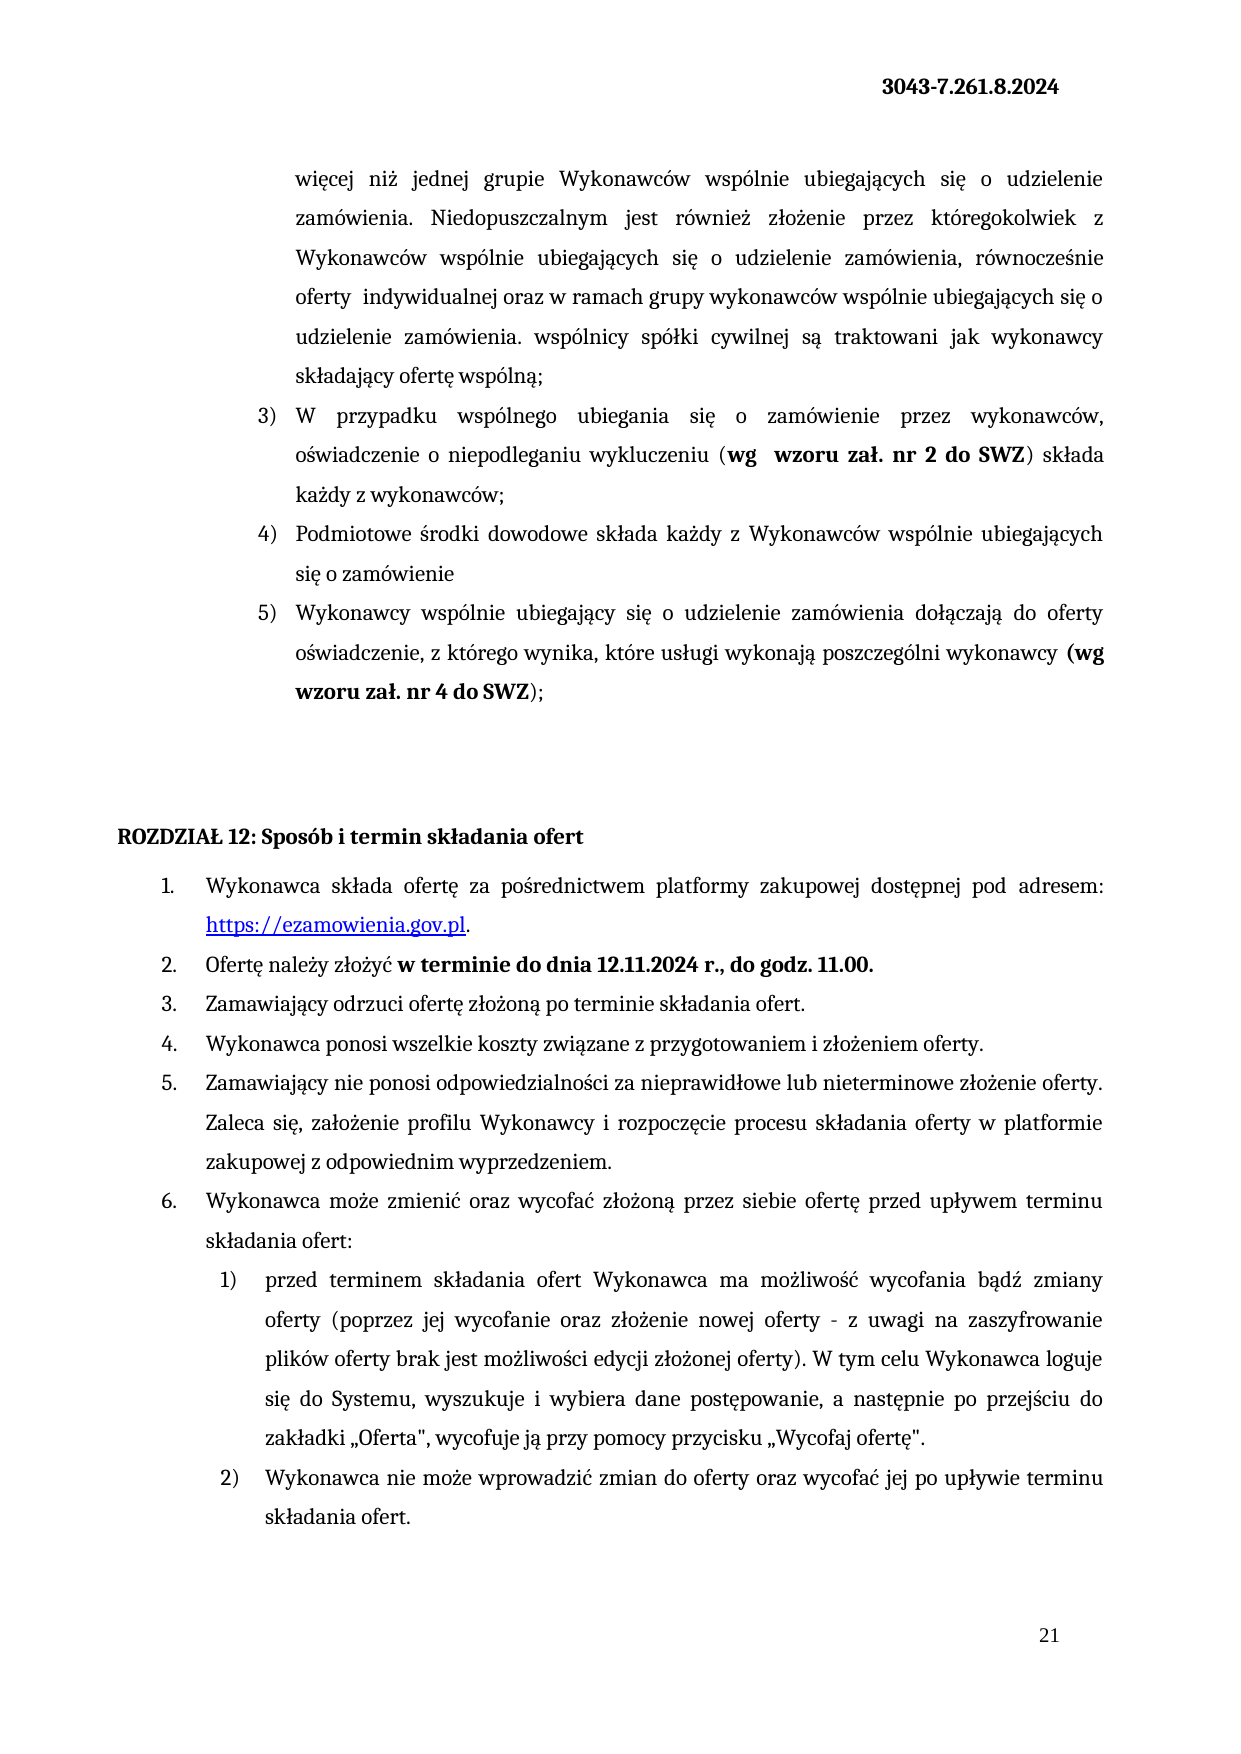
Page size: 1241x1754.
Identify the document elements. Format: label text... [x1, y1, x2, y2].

list Wykonawca składa ofertę za pośrednictwem platformy zakupowej dostępnej pod adresem: https://ezamowienia.gov.pl. [161, 872, 1104, 938]
list Zamawiający nie ponosi odpowiedzialności za nieprawidłowe lub nieterminowe złożenie oferty. Zaleca się, założenie profilu Wykonawcy i rozpoczęcie procesu składania oferty w platformie zakupowej z odpowiednim wyprzedzeniem. [161, 1070, 1104, 1175]
list przed terminem składania ofert Wykonawca ma możliwość wycofania bądź zmiany oferty (poprzez jej wycofanie oraz złożenie nowej oferty - z uwagi na zaszyfrowanie plików oferty brak jest możliwości edycji złożonej oferty). W tym celu Wykonawca loguje się do Systemu, wyszukuje i wybiera dane postępowanie, a następnie po przejściu do zakładki „Oferta", wycofuje ją przy pomocy przycisku „Wycofaj ofertę". [220, 1267, 1104, 1452]
list Wykonawca nie może wprowadzić zmian do oferty oraz wycofać jej po upływie terminu składania ofert. [220, 1465, 1104, 1531]
text ROZDZIAŁ 12: Sposób i termin składania ofert [117, 824, 1104, 850]
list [258, 166, 1104, 389]
list Wykonawcy wspólnie ubiegający się o udzielenie zamówienia dołączają do oferty oświadczenie, z którego wynika, które usługi wykonają poszczególni wykonawcy (wg wzoru zał. nr 4 do SWZ); [258, 600, 1104, 705]
list Zamawiający odrzuci ofertę złożoną po terminie składania ofert. [161, 991, 1104, 1017]
list W przypadku wspólnego ubiegania się o zamówienie przez wykonawców, oświadczenie o niepodleganiu wykluczeniu (wg wzoru zał. nr 2 do SWZ) składa każdy z wykonawców; [258, 402, 1104, 508]
list Wykonawca ponosi wszelkie koszty związane z przygotowaniem i złożeniem oferty. [161, 1030, 1104, 1057]
list Ofertę należy złożyć w terminie do dnia 12.11.2024 r., do godz. 11.00. [161, 951, 1104, 978]
list Podmiotowe środki dowodowe składa każdy z Wykonawców wspólnie ubiegających się o zamówienie [258, 521, 1104, 587]
list Wykonawca może zmienić oraz wycofać złożoną przez siebie ofertę przed upływem terminu składania ofert: [161, 1188, 1104, 1254]
